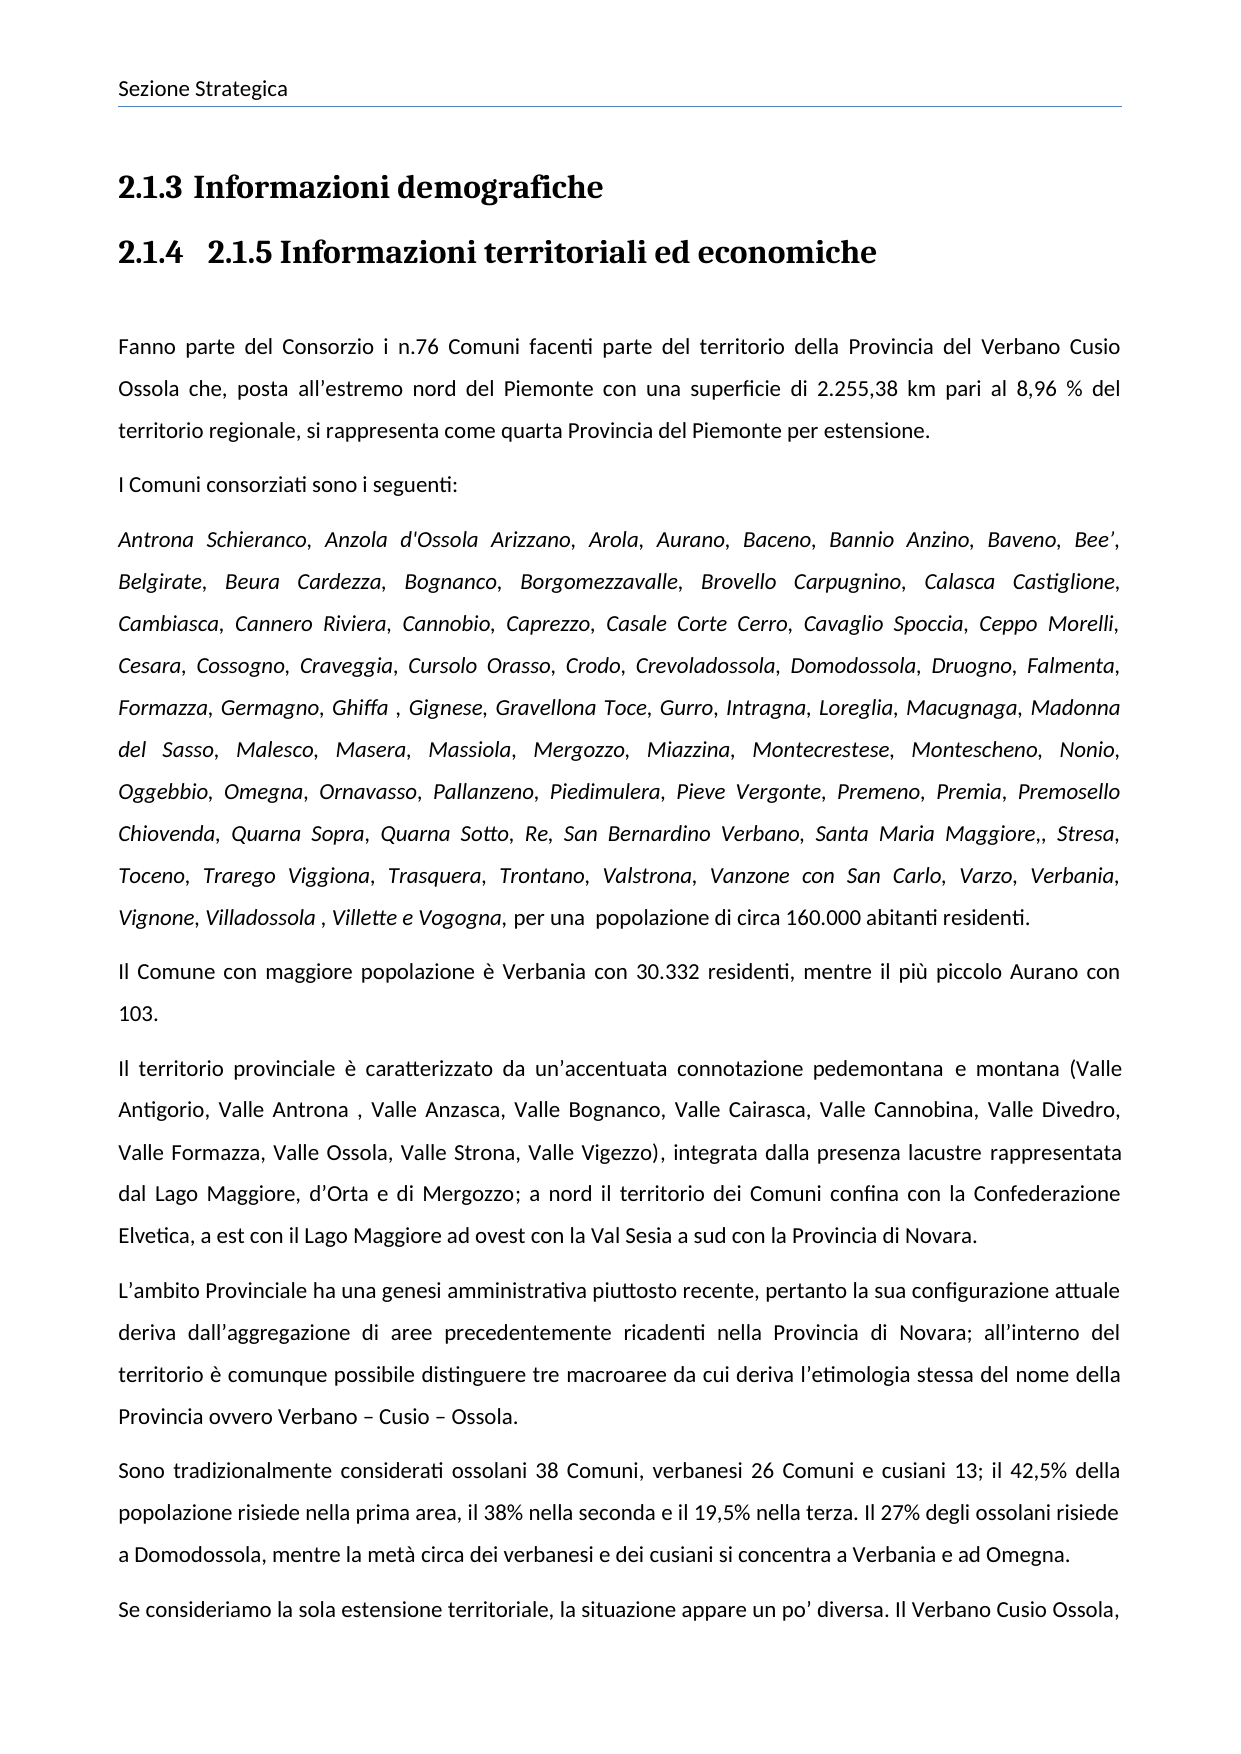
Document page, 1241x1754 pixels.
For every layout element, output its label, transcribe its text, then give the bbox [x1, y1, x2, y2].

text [118, 1595, 1122, 1623]
text Sono tradizionalmente considerati ossolani 38 Comuni, verbanesi 26 Comuni e cusiani 13; il 42,5% della popolazione risiede nella prima area, il 38% nella seconda e il 19,5% nella terza. Il 27% degli ossolani risiede a Domodossola, mentre la metà circa dei verbanesi e dei cusiani si concentra a Verbania e ad Omegna. [118, 1456, 1122, 1568]
list 2.1.5 Informazioni territoriali ed economiche [118, 233, 1122, 272]
text I Comuni consorziati sono i seguenti: [118, 470, 1122, 498]
text Fanno parte del Consorzio i n.76 Comuni facenti parte del territorio della Provincia del Verbano Cusio Ossola che, posta all’estremo nord del Piemonte con una superficie di 2.255,38 km pari al 8,96 % del territorio regionale, si rappresenta come quarta Provincia del Piemonte per estensione. [118, 332, 1122, 444]
text Il territorio provinciale è caratterizzato da un’accentuata connotazione pedemontana e montana (Valle Antigorio, Valle Antrona , Valle Anzasca, Valle Bognanco, Valle Cairasca, Valle Cannobina, Valle Divedro, Valle Formazza, Valle Ossola, Valle Strona, Valle Vigezzo), integrata dalla presenza lacustre rappresentata dal Lago Maggiore, d’Orta e di Mergozzo; a nord il territorio dei Comuni confina con la Confederazione Elvetica, a est con il Lago Maggiore ad ovest con la Val Sesia a sud con la Provincia di Novara. [118, 1054, 1122, 1249]
text Il Comune con maggiore popolazione è Verbania con 30.332 residenti, mentre il più piccolo Aurano con 103. [118, 957, 1122, 1027]
list Informazioni demografiche [118, 168, 1122, 207]
text Antrona Schieranco, Anzola d'Ossola Arizzano, Arola, Aurano, Baceno, Bannio Anzino, Baveno, Bee’, Belgirate, Beura Cardezza, Bognanco, Borgomezzavalle, Brovello Carpugnino, Calasca Castiglione, Cambiasca, Cannero Riviera, Cannobio, Caprezzo, Casale Corte Cerro, Cavaglio Spoccia, Ceppo Morelli, Cesara, Cossogno, Craveggia, Cursolo Orasso, Crodo, Crevoladossola, Domodossola, Druogno, Falmenta, Formazza, Germagno, Ghiffa , Gignese, Gravellona Toce, Gurro, Intragna, Loreglia, Macugnaga, Madonna del Sasso, Malesco, Masera, Massiola, Mergozzo, Miazzina, Montecrestese, Montescheno, Nonio, Oggebbio, Omegna, Ornavasso, Pallanzeno, Piedimulera, Pieve Vergonte, Premeno, Premia, Premosello Chiovenda, Quarna Sopra, Quarna Sotto, Re, San Bernardino Verbano, Santa Maria Maggiore,, Stresa, Toceno, Trarego Viggiona, Trasquera, Trontano, Valstrona, Vanzone con San Carlo, Varzo, Verbania, Vignone, Villadossola , Villette e Vogogna, per una popolazione di circa 160.000 abitanti residenti. [118, 525, 1122, 931]
text L’ambito Provinciale ha una genesi amministrativa piuttosto recente, pertanto la sua configurazione attuale deriva dall’aggregazione di aree precedentemente ricadenti nella Provincia di Novara; all’interno del territorio è comunque possibile distinguere tre macroaree da cui deriva l’etimologia stessa del nome della Provincia ovvero Verbano – Cusio – Ossola. [118, 1276, 1122, 1430]
